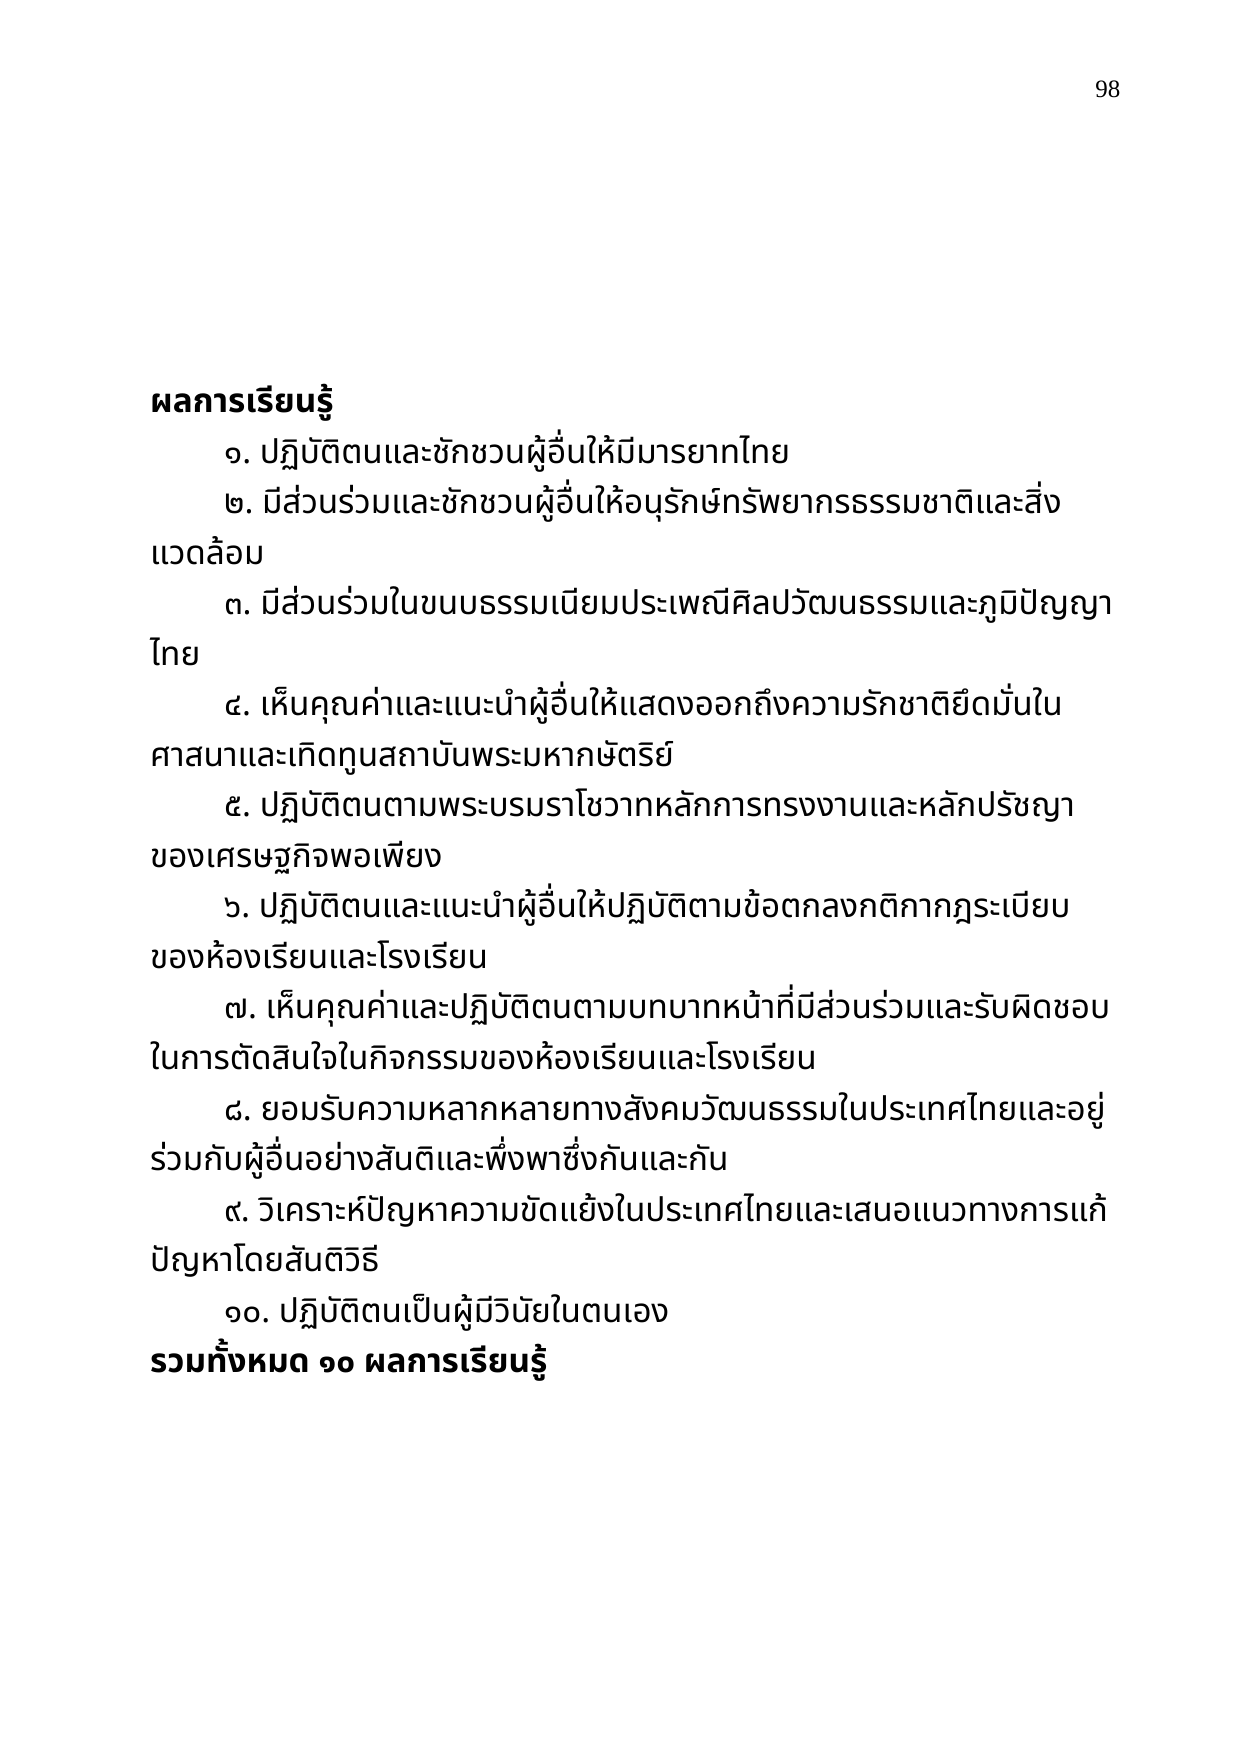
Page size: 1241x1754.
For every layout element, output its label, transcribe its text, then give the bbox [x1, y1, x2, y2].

text ๖. ปฏิบัติตนและแนะนำผู้อื่นให้ปฏิบัติตามข้อตกลงกติกากฎระเบียบของห้องเรียนและโรงเรียน [150, 882, 1120, 983]
text ๓. มีส่วนร่วมในขนบธรรมเนียมประเพณีศิลปวัฒนธรรมและภูมิปัญญาไทย [150, 579, 1120, 680]
text ๑. ปฏิบัติตนและชักชวนผู้อื่นให้มีมารยาทไทย [150, 427, 1120, 478]
text ผลการเรียนรู้ [150, 377, 1120, 427]
text ๙. วิเคราะห์ปัญหาความขัดแย้งในประเทศไทยและเสนอแนวทางการแก้ปัญหาโดยสันติวิธี [150, 1185, 1120, 1286]
text ๒. มีส่วนร่วมและชักชวนผู้อื่นให้อนุรักษ์ทรัพยากรธรรมชาติและสิ่งแวดล้อม [150, 478, 1120, 579]
text ๔. เห็นคุณค่าและแนะนำผู้อื่นให้แสดงออกถึงความรักชาติยึดมั่นในศาสนาและเทิดทูนสถาบันพระมหากษัตริย์ [150, 680, 1120, 781]
text ๘. ยอมรับความหลากหลายทางสังคมวัฒนธรรมในประเทศไทยและอยู่ร่วมกับผู้อื่นอย่างสันติและพึ่งพาซึ่งกันและกัน [150, 1084, 1120, 1185]
text ๕. ปฏิบัติตนตามพระบรมราโชวาทหลักการทรงงานและหลักปรัชญาของเศรษฐกิจพอเพียง [150, 781, 1120, 882]
text ๑๐. ปฏิบัติตนเป็นผู้มีวินัยในตนเอง [150, 1286, 1120, 1337]
text ๗. เห็นคุณค่าและปฏิบัติตนตามบทบาทหน้าที่มีส่วนร่วมและรับผิดชอบในการตัดสินใจในกิจกรรมของห้องเรียนและโรงเรียน [150, 983, 1120, 1084]
text รวมทั้งหมด ๑๐ ผลการเรียนรู้ [150, 1337, 1120, 1387]
